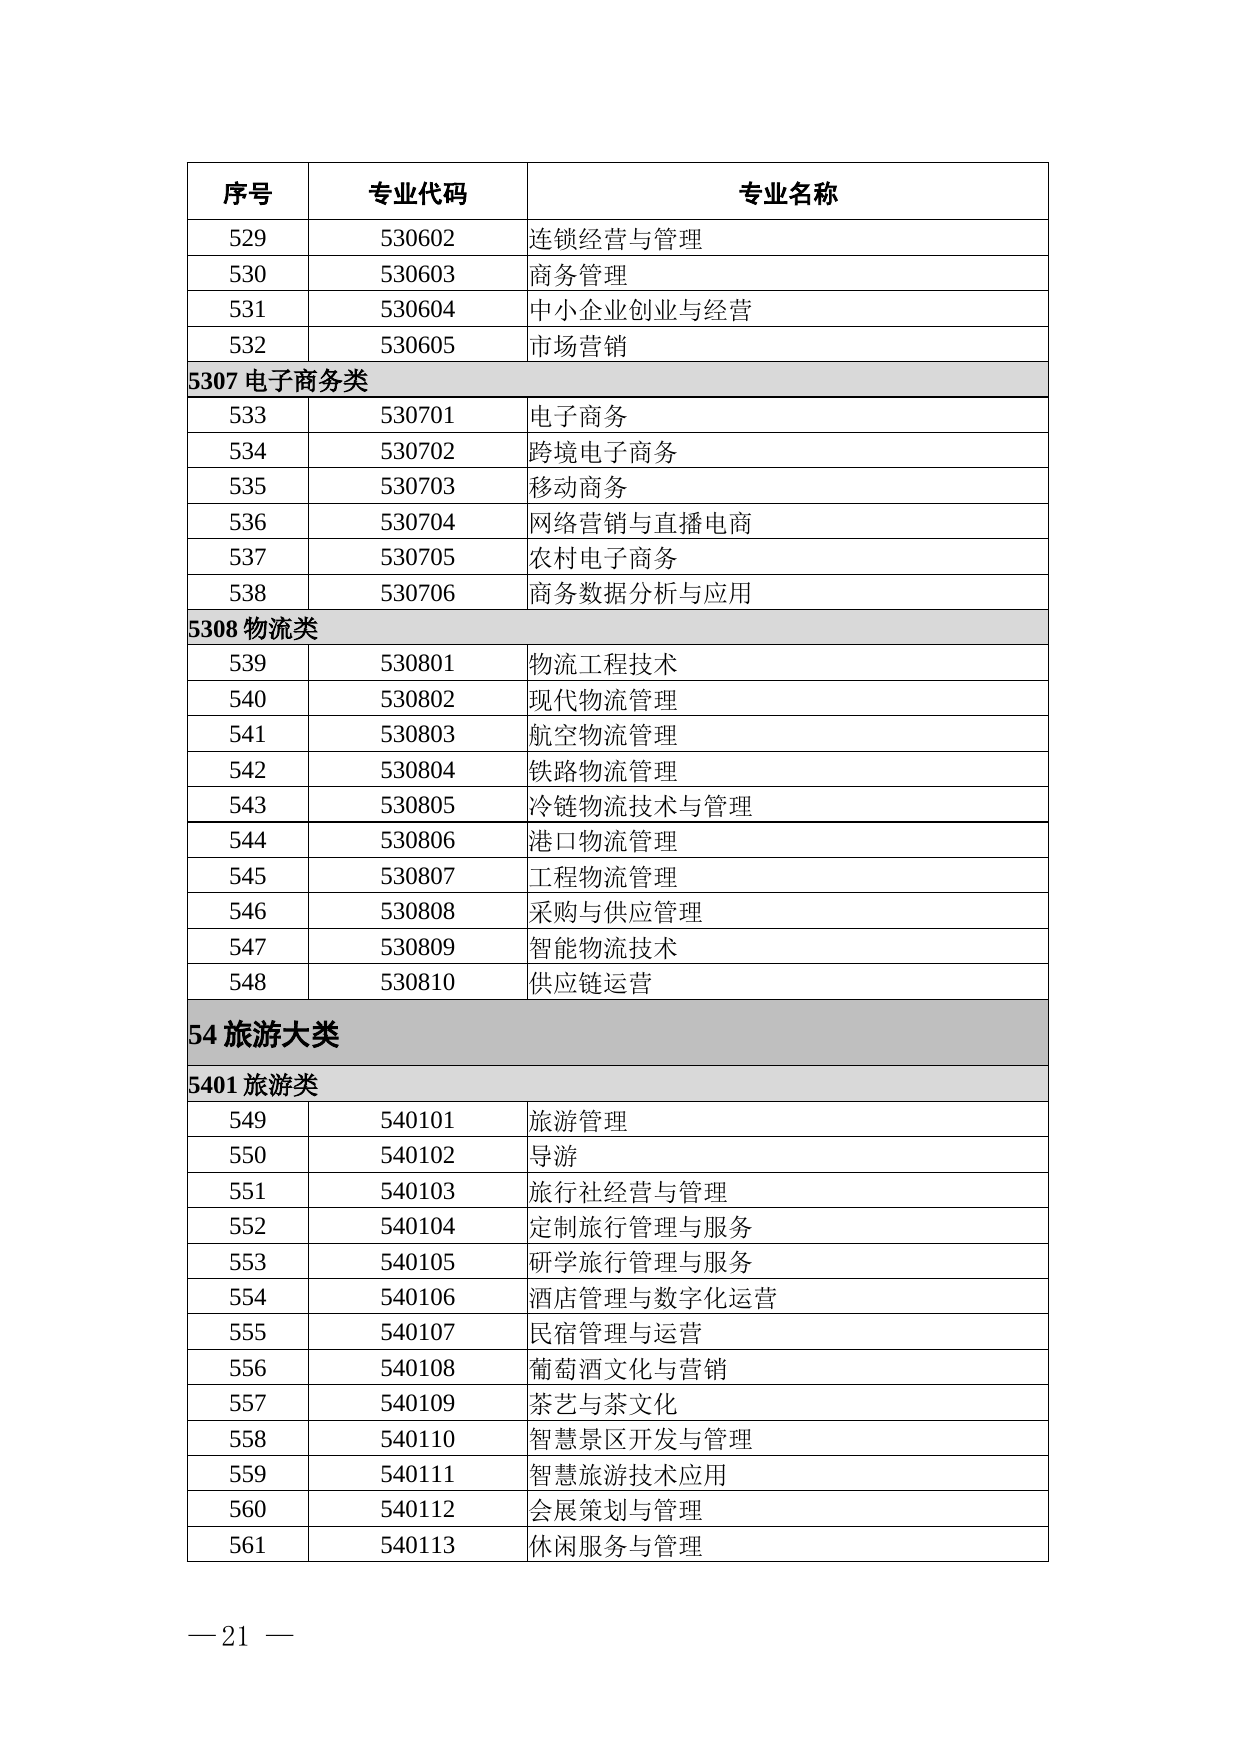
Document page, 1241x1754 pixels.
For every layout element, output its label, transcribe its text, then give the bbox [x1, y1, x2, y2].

table_cell 540102 [309, 1137, 527, 1172]
table_cell 530605 [309, 327, 527, 361]
table_cell 530806 [309, 823, 527, 857]
table_cell 556 [188, 1350, 308, 1384]
table_cell 554 [188, 1279, 308, 1313]
table_cell 540103 [309, 1173, 527, 1207]
table_cell 酒店管理与数字化运营 [528, 1279, 1048, 1313]
table_cell 5307电子商务类 [188, 362, 1048, 396]
table_cell 530705 [309, 539, 527, 573]
table_cell 旅游管理 [528, 1102, 1048, 1136]
table_cell 530703 [309, 468, 527, 503]
table_cell 冷链物流技术与管理 [528, 787, 1048, 821]
table_cell 540113 [309, 1527, 527, 1561]
table_cell 541 [188, 716, 308, 751]
table_cell 连锁经营与管理 [528, 220, 1048, 255]
table_cell 530802 [309, 681, 527, 715]
table_cell 商务数据分析与应用 [528, 575, 1048, 609]
table_cell 移动商务 [528, 468, 1048, 503]
table_cell 534 [188, 433, 308, 467]
table_cell 530704 [309, 504, 527, 538]
table_cell 跨境电子商务 [528, 433, 1048, 467]
table_cell 民宿管理与运营 [528, 1314, 1048, 1349]
table_cell 536 [188, 504, 308, 538]
table_cell 540 [188, 681, 308, 715]
table_cell 智慧旅游技术应用 [528, 1456, 1048, 1490]
table_cell 休闲服务与管理 [528, 1527, 1048, 1561]
table_cell 5401旅游类 [188, 1066, 1048, 1101]
table_cell 530602 [309, 220, 527, 255]
table_cell 539 [188, 645, 308, 680]
table_cell 54旅游大类 [188, 1000, 1048, 1065]
table_header 专业代码 [309, 163, 527, 219]
table_cell 535 [188, 468, 308, 503]
table_cell 物流工程技术 [528, 645, 1048, 680]
table_cell 智慧景区开发与管理 [528, 1421, 1048, 1455]
table_cell 5308物流类 [188, 610, 1048, 644]
table_cell 542 [188, 752, 308, 786]
table_cell 旅行社经营与管理 [528, 1173, 1048, 1207]
table_cell 540112 [309, 1491, 527, 1526]
table_cell 葡萄酒文化与营销 [528, 1350, 1048, 1384]
table_cell 智能物流技术 [528, 929, 1048, 963]
table_cell 530801 [309, 645, 527, 680]
table_cell 定制旅行管理与服务 [528, 1208, 1048, 1242]
table_cell 552 [188, 1208, 308, 1242]
table_cell 530808 [309, 893, 527, 928]
table_cell 543 [188, 787, 308, 821]
table_cell 540105 [309, 1244, 527, 1278]
table_cell 导游 [528, 1137, 1048, 1172]
table_cell 555 [188, 1314, 308, 1349]
table_cell 557 [188, 1385, 308, 1419]
table_cell 茶艺与茶文化 [528, 1385, 1048, 1419]
table_cell 530604 [309, 291, 527, 326]
table_header 序号 [188, 163, 308, 219]
table_cell 546 [188, 893, 308, 928]
table_cell 531 [188, 291, 308, 326]
table_cell 547 [188, 929, 308, 963]
table_cell 530809 [309, 929, 527, 963]
table_cell 530807 [309, 858, 527, 892]
table_cell 530810 [309, 964, 527, 998]
table_cell 农村电子商务 [528, 539, 1048, 573]
table_cell 549 [188, 1102, 308, 1136]
table_cell 港口物流管理 [528, 823, 1048, 857]
table_cell 530803 [309, 716, 527, 751]
table_cell 533 [188, 398, 308, 432]
table_cell 537 [188, 539, 308, 573]
table_cell 现代物流管理 [528, 681, 1048, 715]
table_cell 550 [188, 1137, 308, 1172]
table_cell 中小企业创业与经营 [528, 291, 1048, 326]
table_cell 530701 [309, 398, 527, 432]
table_cell 530702 [309, 433, 527, 467]
table_cell 540109 [309, 1385, 527, 1419]
table_cell 544 [188, 823, 308, 857]
table_cell 540104 [309, 1208, 527, 1242]
table_cell 530804 [309, 752, 527, 786]
table_cell 530805 [309, 787, 527, 821]
table_cell 采购与供应管理 [528, 893, 1048, 928]
table_cell 540108 [309, 1350, 527, 1384]
table_cell 540111 [309, 1456, 527, 1490]
table_cell 540110 [309, 1421, 527, 1455]
table_cell 市场营销 [528, 327, 1048, 361]
table_cell 530 [188, 256, 308, 290]
table_cell 网络营销与直播电商 [528, 504, 1048, 538]
table_cell 545 [188, 858, 308, 892]
table_header 专业名称 [528, 163, 1048, 219]
table_cell 540101 [309, 1102, 527, 1136]
table_cell 供应链运营 [528, 964, 1048, 998]
table_cell 工程物流管理 [528, 858, 1048, 892]
table_cell 558 [188, 1421, 308, 1455]
table_cell 538 [188, 575, 308, 609]
table_cell 553 [188, 1244, 308, 1278]
table_cell 商务管理 [528, 256, 1048, 290]
table_cell 会展策划与管理 [528, 1491, 1048, 1526]
table_cell 530706 [309, 575, 527, 609]
table_cell 530603 [309, 256, 527, 290]
table_cell 研学旅行管理与服务 [528, 1244, 1048, 1278]
table_cell 铁路物流管理 [528, 752, 1048, 786]
table_cell 航空物流管理 [528, 716, 1048, 751]
table_cell 548 [188, 964, 308, 998]
table_cell 电子商务 [528, 398, 1048, 432]
table_cell 559 [188, 1456, 308, 1490]
table_cell 540107 [309, 1314, 527, 1349]
table_cell 560 [188, 1491, 308, 1526]
table_cell 529 [188, 220, 308, 255]
table_cell 561 [188, 1527, 308, 1561]
table_cell 540106 [309, 1279, 527, 1313]
table_cell 532 [188, 327, 308, 361]
table_cell 551 [188, 1173, 308, 1207]
